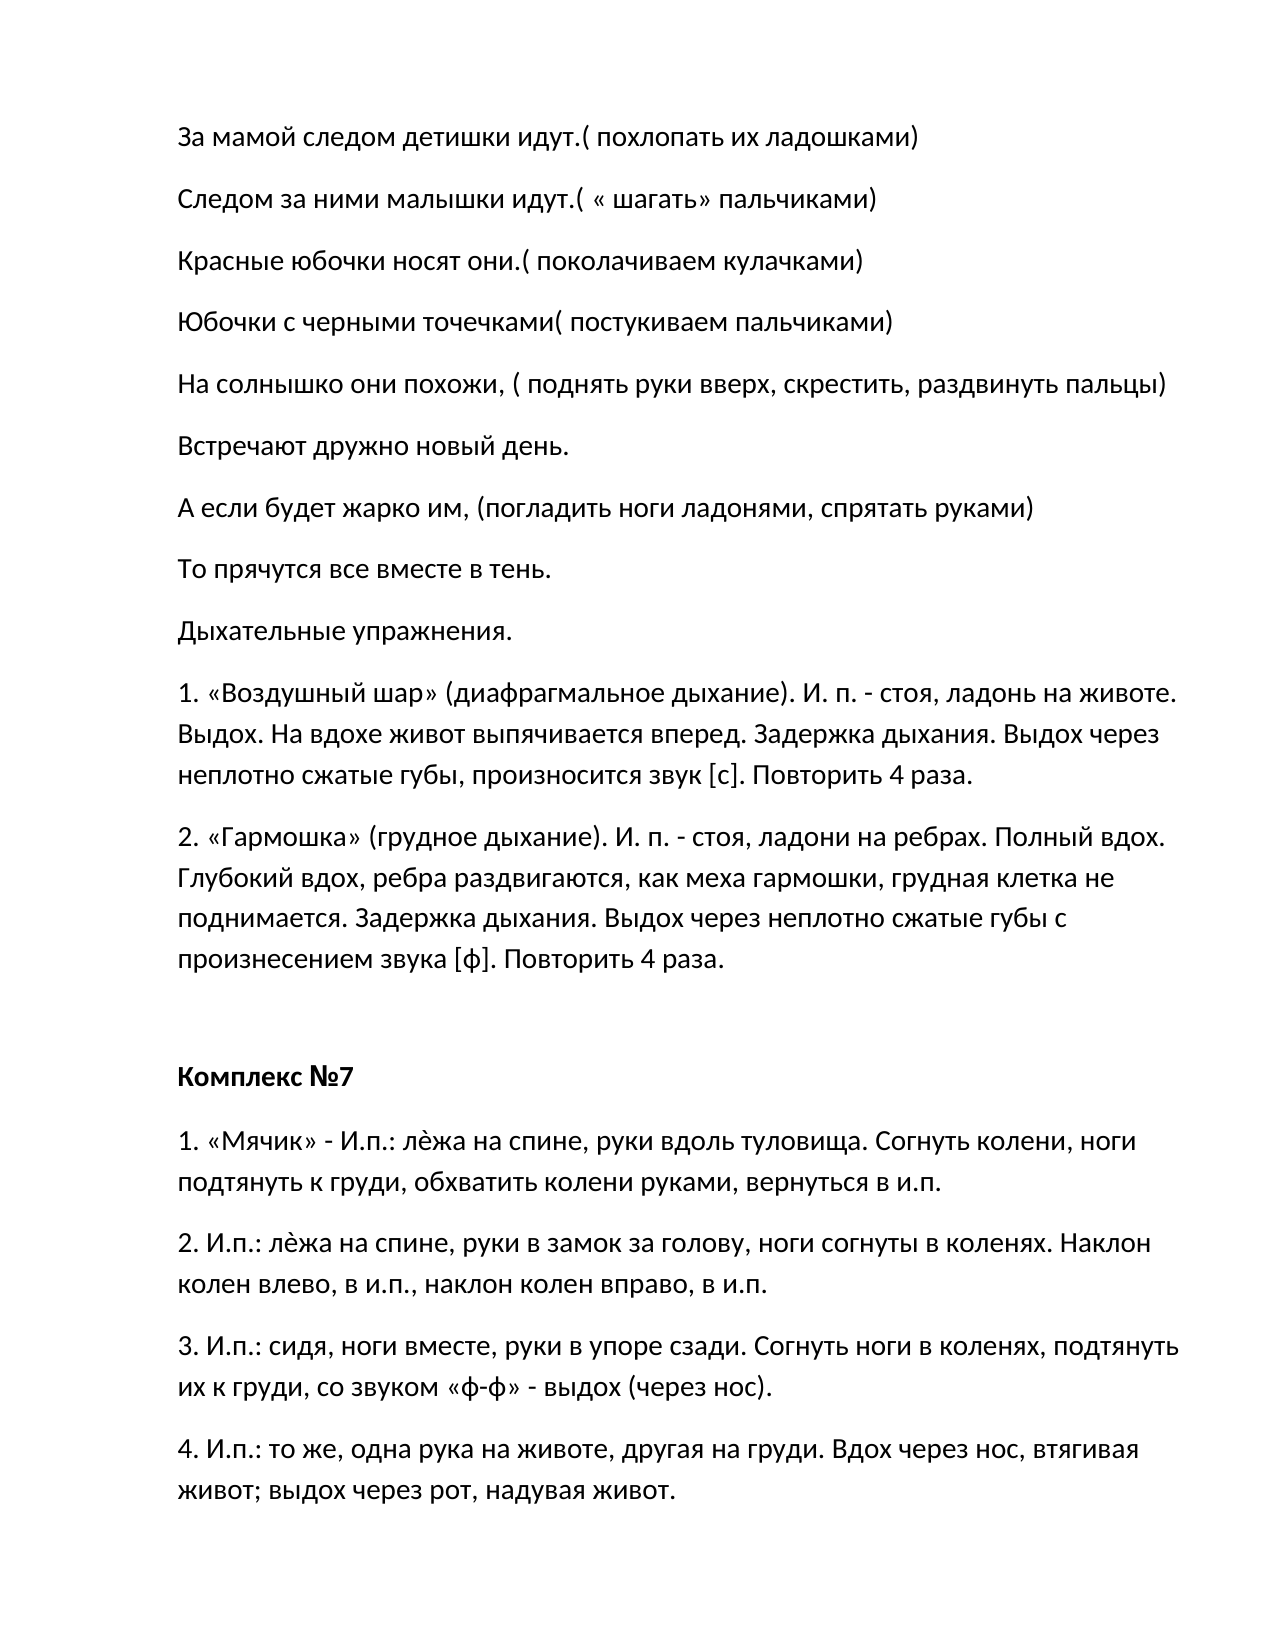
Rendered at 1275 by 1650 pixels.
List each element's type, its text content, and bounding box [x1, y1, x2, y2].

text На солнышко они похожи, ( поднять руки вверх, скрестить, раздвинуть пальцы) [177, 365, 1186, 401]
text 1. «Воздушный шар» (диафрагмальное дыхание). И. п. - стоя, ладонь на животе. Выдох. На вдохе живот выпячивается вперед. Задержка дыхания. Выдох через неплотно сжатые губы, произносится звук [с]. Повторить 4 раза. [177, 674, 1186, 792]
text 2. И.п.: лѐжа на спине, руки в замок за голову, ноги согнуты в коленях. Наклон колен влево, в и.п., наклон колен вправо, в и.п. [177, 1224, 1186, 1301]
text Юбочки с черными точечками( постукиваем пальчиками) [177, 303, 1186, 339]
text Дыхательные упражнения. [177, 612, 1186, 648]
text 4. И.п.: то же, одна рука на животе, другая на груди. Вдох через нос, втягивая живот; выдох через рот, надувая живот. [177, 1430, 1186, 1506]
text Комплекс №7 [177, 1055, 1186, 1095]
text За мамой следом детишки идут.( похлопать их ладошками) [177, 118, 1186, 154]
text То прячутся все вместе в тень. [177, 551, 1186, 586]
text Следом за ними малышки идут.( « шагать» пальчиками) [177, 180, 1186, 216]
text Красные юбочки носят они.( поколачиваем кулачками) [177, 242, 1186, 277]
text 1. «Мячик» - И.п.: лѐжа на спине, руки вдоль туловища. Согнуть колени, ноги подтянуть к груди, обхватить колени руками, вернуться в и.п. [177, 1122, 1186, 1198]
text Встречают дружно новый день. [177, 427, 1186, 463]
text 3. И.п.: сидя, ноги вместе, руки в упоре сзади. Согнуть ноги в коленях, подтянуть их к груди, со звуком «ф-ф» - выдох (через нос). [177, 1327, 1186, 1404]
text 2. «Гармошка» (грудное дыхание). И. п. - стоя, ладони на ребрах. Полный вдох. Глубокий вдох, ребра раздвигаются, как меха гармошки, грудная клетка не поднимается. Задержка дыхания. Выдох через неплотно сжатые губы с произнесением звука [ф]. Повторить 4 раза. [177, 818, 1186, 976]
text А если будет жарко им, (погладить ноги ладонями, спрятать руками) [177, 489, 1186, 524]
